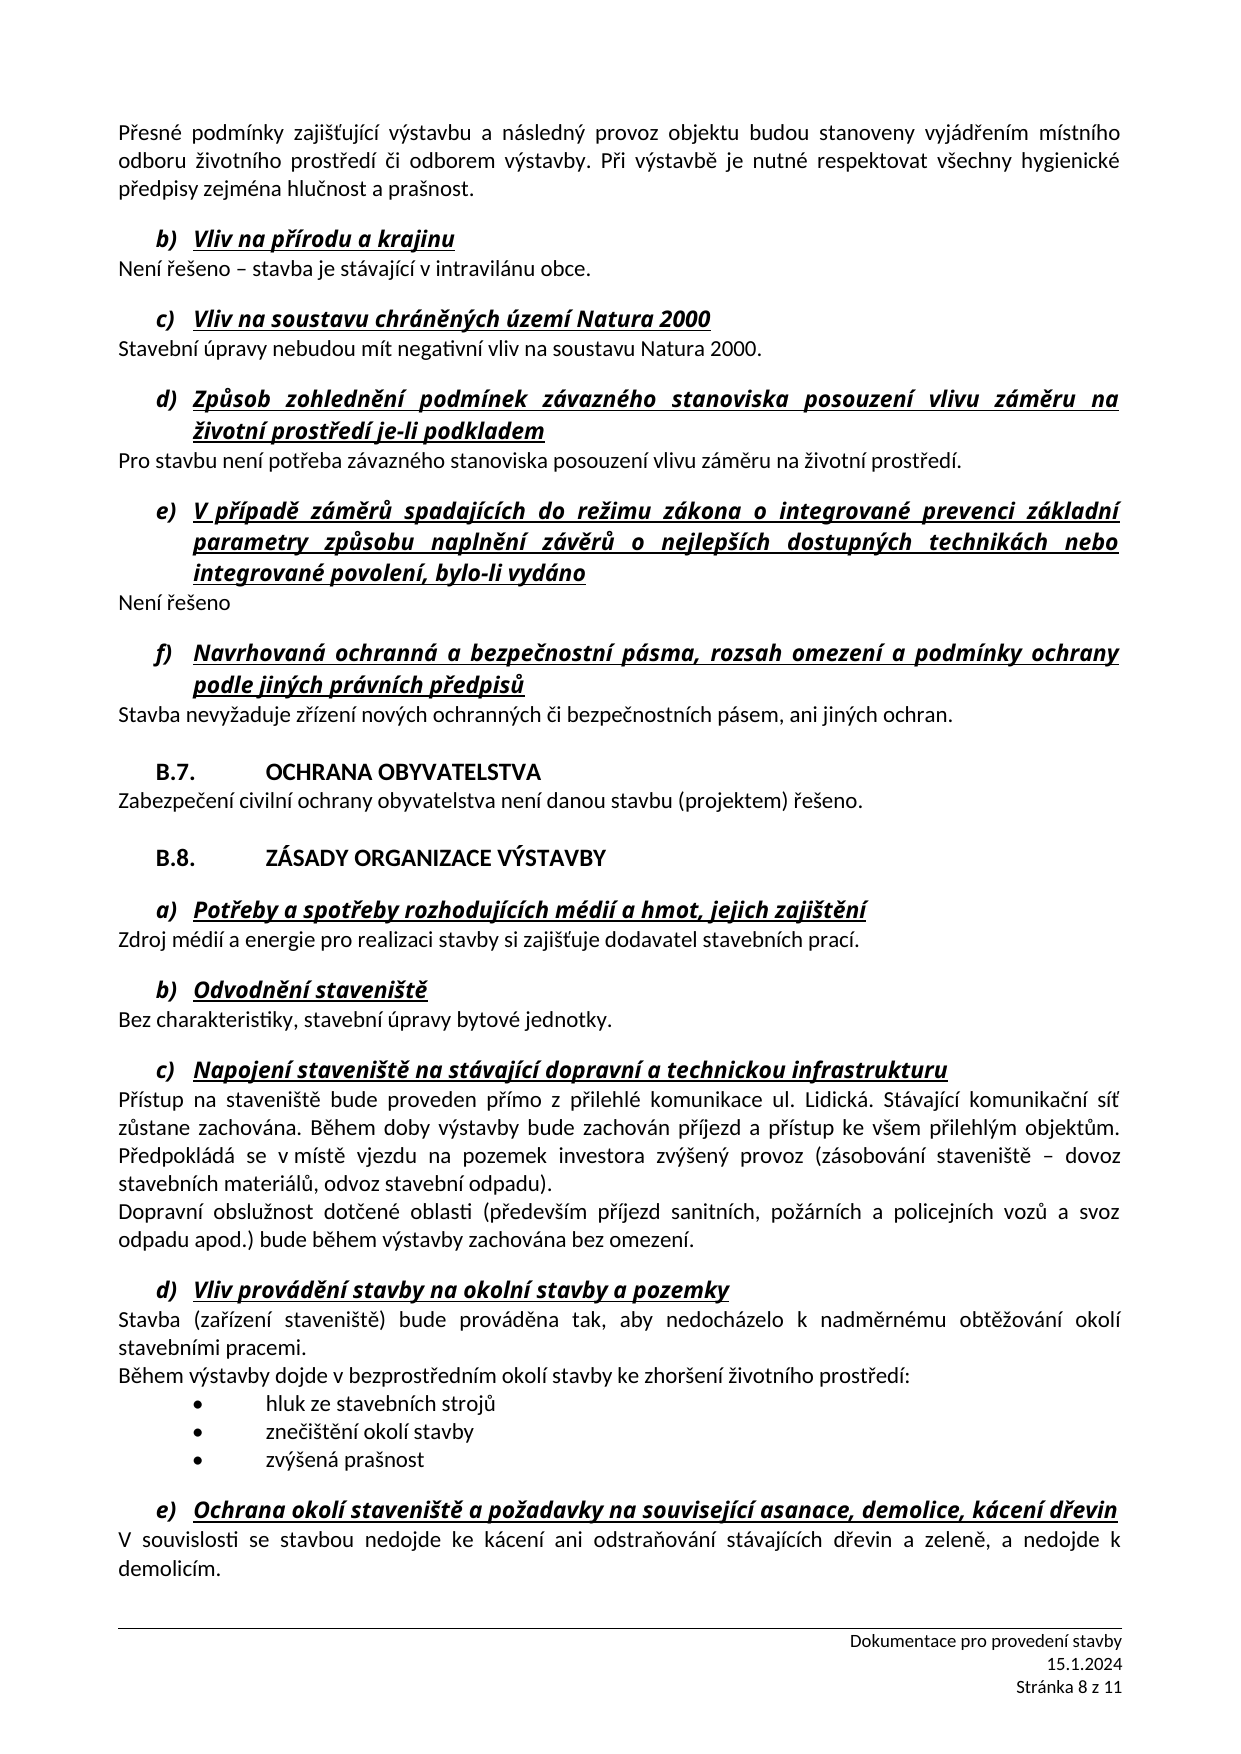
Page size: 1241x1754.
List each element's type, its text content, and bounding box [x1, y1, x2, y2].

text • zvýšená prašnost [118, 1446, 1122, 1473]
text Přístup na staveniště bude proveden přímo z přilehlé komunikace ul. Lidická. Stávající komunikační síť zůstane zachována. Během doby výstavby bude zachován příjezd a přístup ke všem přilehlým objektům. Předpokládá se v místě vjezdu na pozemek investora zvýšený provoz (zásobování staveniště – dovoz stavebních materiálů, odvoz stavební odpadu). [118, 1085, 1122, 1197]
subtitle Potřeby a spotřeby rozhodujících médií a hmot, jejich zajištění [156, 894, 1122, 925]
text V souvislosti se stavbou nedojde ke kácení ani odstraňování stávajících dřevin a zeleně, a nedojde k demolicím. [118, 1526, 1122, 1582]
text Pro stavbu není potřeba závazného stanoviska posouzení vlivu záměru na životní prostředí. [118, 446, 1122, 474]
text Bez charakteristiky, stavební úpravy bytové jednotky. [118, 1005, 1122, 1033]
text Stavba nevyžaduje zřízení nových ochranných či bezpečnostních pásem, ani jiných ochran. [118, 700, 1122, 728]
subtitle Napojení staveniště na stávající dopravní a technickou infrastrukturu [156, 1054, 1122, 1085]
text Během výstavby dojde v bezprostředním okolí stavby ke zhoršení životního prostředí: [118, 1361, 1122, 1389]
subtitle Navrhovaná ochranná a bezpečnostní pásma, rozsah omezení a podmínky ochrany podle jiných právních předpisů [156, 637, 1122, 700]
subtitle Odvodnění staveniště [156, 974, 1122, 1005]
subtitle Způsob zohlednění podmínek závazného stanoviska posouzení vlivu záměru na životní prostředí je-li podkladem [156, 383, 1122, 446]
subtitle Vliv na přírodu a krajinu [156, 223, 1122, 254]
subtitle Vliv na soustavu chráněných území Natura 2000 [156, 303, 1122, 334]
subtitle V případě záměrů spadajících do režimu zákona o integrované prevenci základní parametry způsobu naplnění závěrů o nejlepších dostupných technikách nebo integrované povolení, bylo-li vydáno [156, 495, 1122, 588]
text • znečištění okolí stavby [118, 1417, 1122, 1446]
text Stavba (zařízení staveniště) bude prováděna tak, aby nedocházelo k nadměrnému obtěžování okolí stavebními pracemi. [118, 1305, 1122, 1361]
text • hluk ze stavebních strojů [118, 1389, 1122, 1417]
text Zdroj médií a energie pro realizaci stavby si zajišťuje dodavatel stavebních prací. [118, 925, 1122, 953]
subtitle OCHRANA OBYVATELSTVA [156, 756, 1122, 786]
text Dopravní obslužnost dotčené oblasti (především příjezd sanitních, požárních a policejních vozů a svoz odpadu apod.) bude během výstavby zachována bez omezení. [118, 1197, 1122, 1253]
text Přesné podmínky zajišťující výstavbu a následný provoz objektu budou stanoveny vyjádřením místního odboru životního prostředí či odborem výstavby. Při výstavbě je nutné respektovat všechny hygienické předpisy zejména hlučnost a prašnost. [118, 118, 1122, 202]
text Není řešeno – stavba je stávající v intravilánu obce. [118, 254, 1122, 282]
subtitle Ochrana okolí staveniště a požadavky na související asanace, demolice, kácení dřevin [156, 1494, 1122, 1526]
subtitle ZÁSADY ORGANIZACE VÝSTAVBY [156, 842, 1122, 873]
text Není řešeno [118, 588, 1122, 616]
text Stavební úpravy nebudou mít negativní vliv na soustavu Natura 2000. [118, 334, 1122, 362]
text Zabezpečení civilní ochrany obyvatelstva není danou stavbu (projektem) řešeno. [118, 786, 1122, 814]
subtitle Vliv provádění stavby na okolní stavby a pozemky [156, 1274, 1122, 1305]
